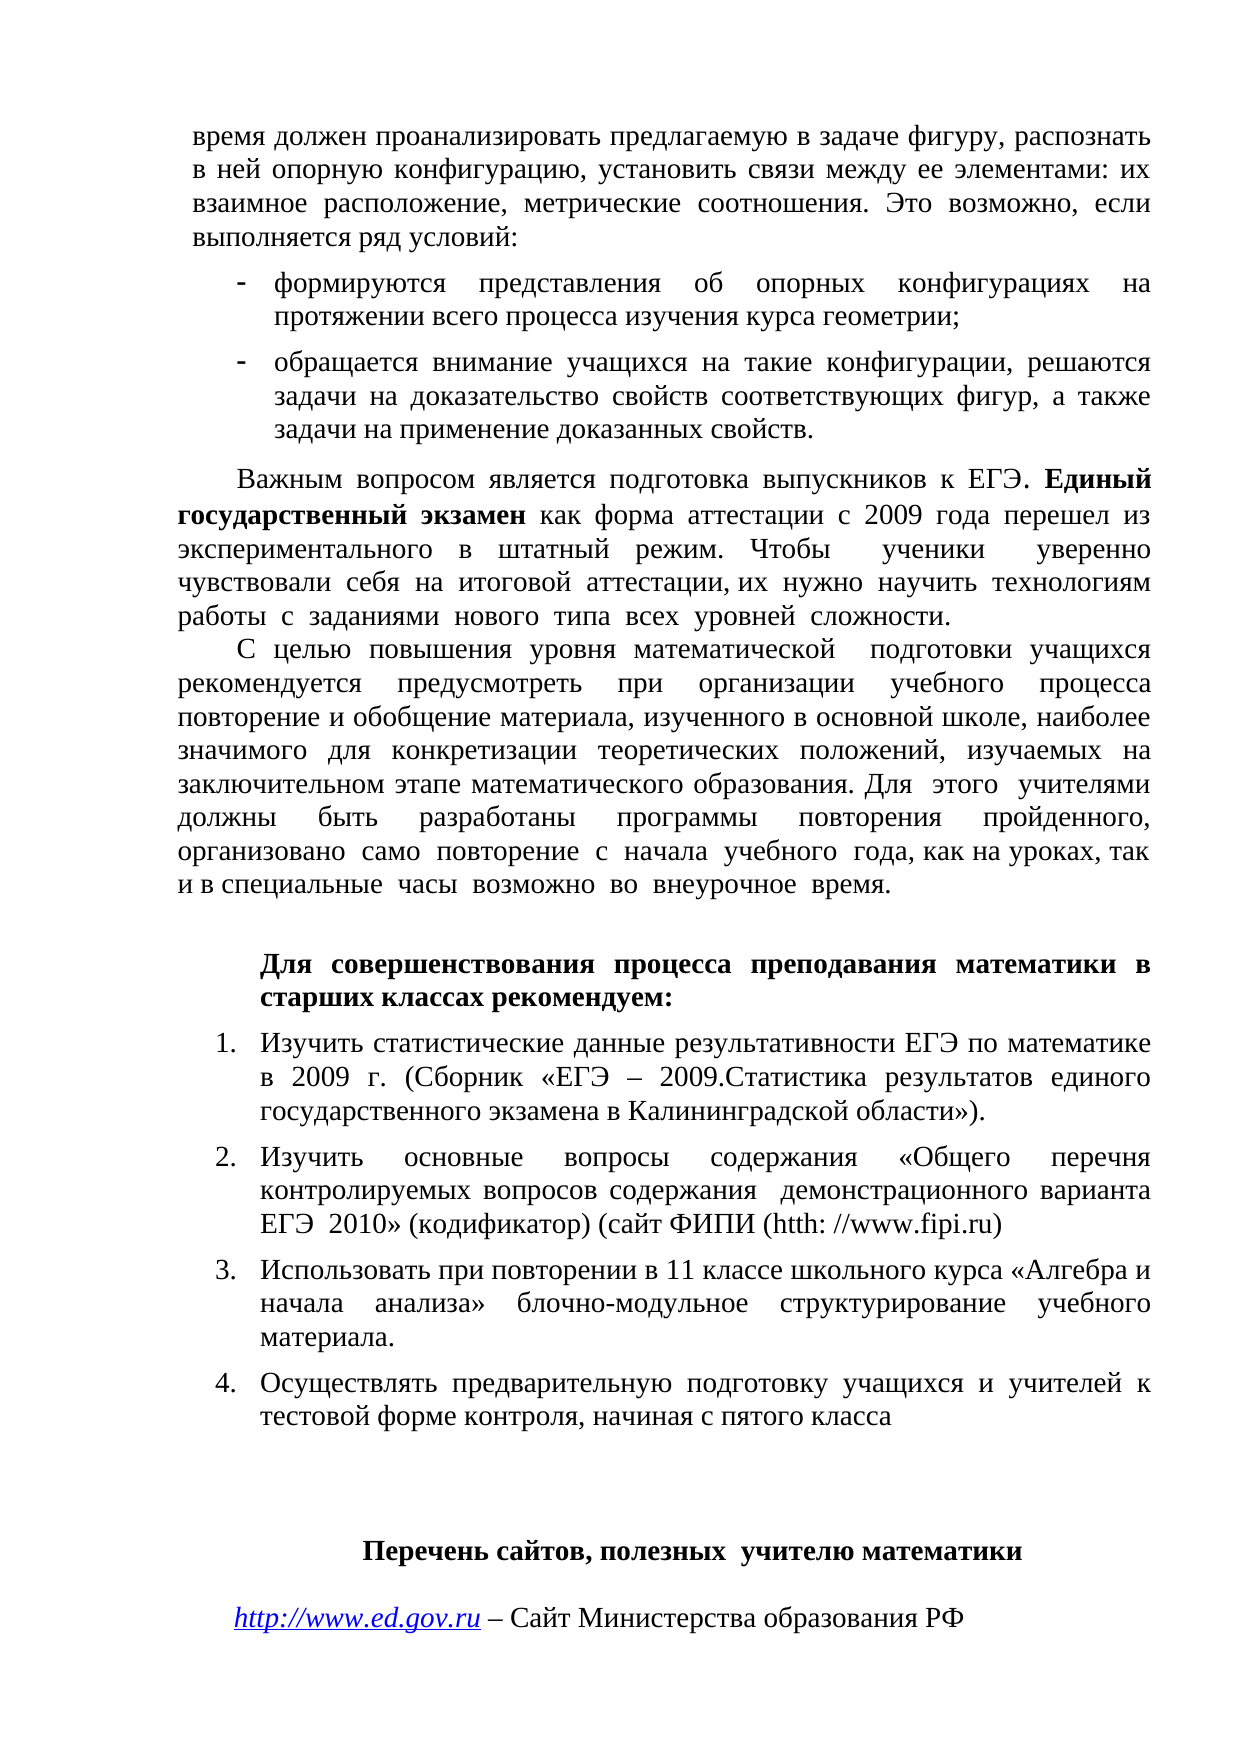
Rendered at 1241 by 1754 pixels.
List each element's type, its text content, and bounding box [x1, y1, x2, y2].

text Важным вопросом является подготовка выпускников к ЕГЭ. Единый государственный экзамен как форма аттестации с 2009 года перешел из экспериментального в штатный режим. Чтобы ученики уверенно чувствовали себя на итоговой аттестации, их нужно научить технологиям работы с заданиями нового типа всех уровней сложности. [177, 458, 1152, 632]
text Для совершенствования процесса преподавания математики в старших классах рекомендуем: [260, 946, 1152, 1013]
list Осуществлять предварительную подготовку учащихся и учителей к тестовой форме контроля, начиная с пятого класса [215, 1365, 1152, 1432]
text http://www.ed.gov.ru – Сайт Министерства образования РФ [177, 1600, 1152, 1633]
list Изучить основные вопросы содержания «Общего перечня контролируемых вопросов содержания демонстрационного варианта ЕГЭ 2010» (кодификатор) (сайт ФИПИ (htth: //www.fipi.ru) [215, 1139, 1152, 1239]
list обращается внимание учащихся на такие конфигурации, решаются задачи на доказательство свойств соответствующих фигур, а также задачи на применение доказанных свойств. [236, 344, 1152, 445]
list формируются представления об опорных конфигурациях на протяжении всего процесса изучения курса геометрии; [236, 265, 1152, 332]
list Использовать при повторении в 11 классе школьного курса «Алгебра и начала анализа» блочно-модульное структурирование учебного материала. [215, 1252, 1152, 1352]
list Изучить статистические данные результативности ЕГЭ по математике в 2009 г. (Сборник «ЕГЭ – 2009.Статистика результатов единого государственного экзамена в Калининградской области»). [215, 1026, 1152, 1126]
text С целью повышения уровня математической подготовки учащихся рекомендуется предусмотреть при организации учебного процесса повторение и обобщение материала, изученного в основной школе, наиболее значимого для конкретизации теоретических положений, изучаемых на заключительном этапе математического образования. Для этого учителями должны быть разработаны программы повторения пройденного, организовано само повторение с начала учебного года, как на уроках, так и в специальные часы возможно во внеурочное время. [177, 632, 1152, 900]
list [177, 118, 1152, 252]
text Перечень сайтов, полезных учителю математики [177, 1533, 1152, 1566]
